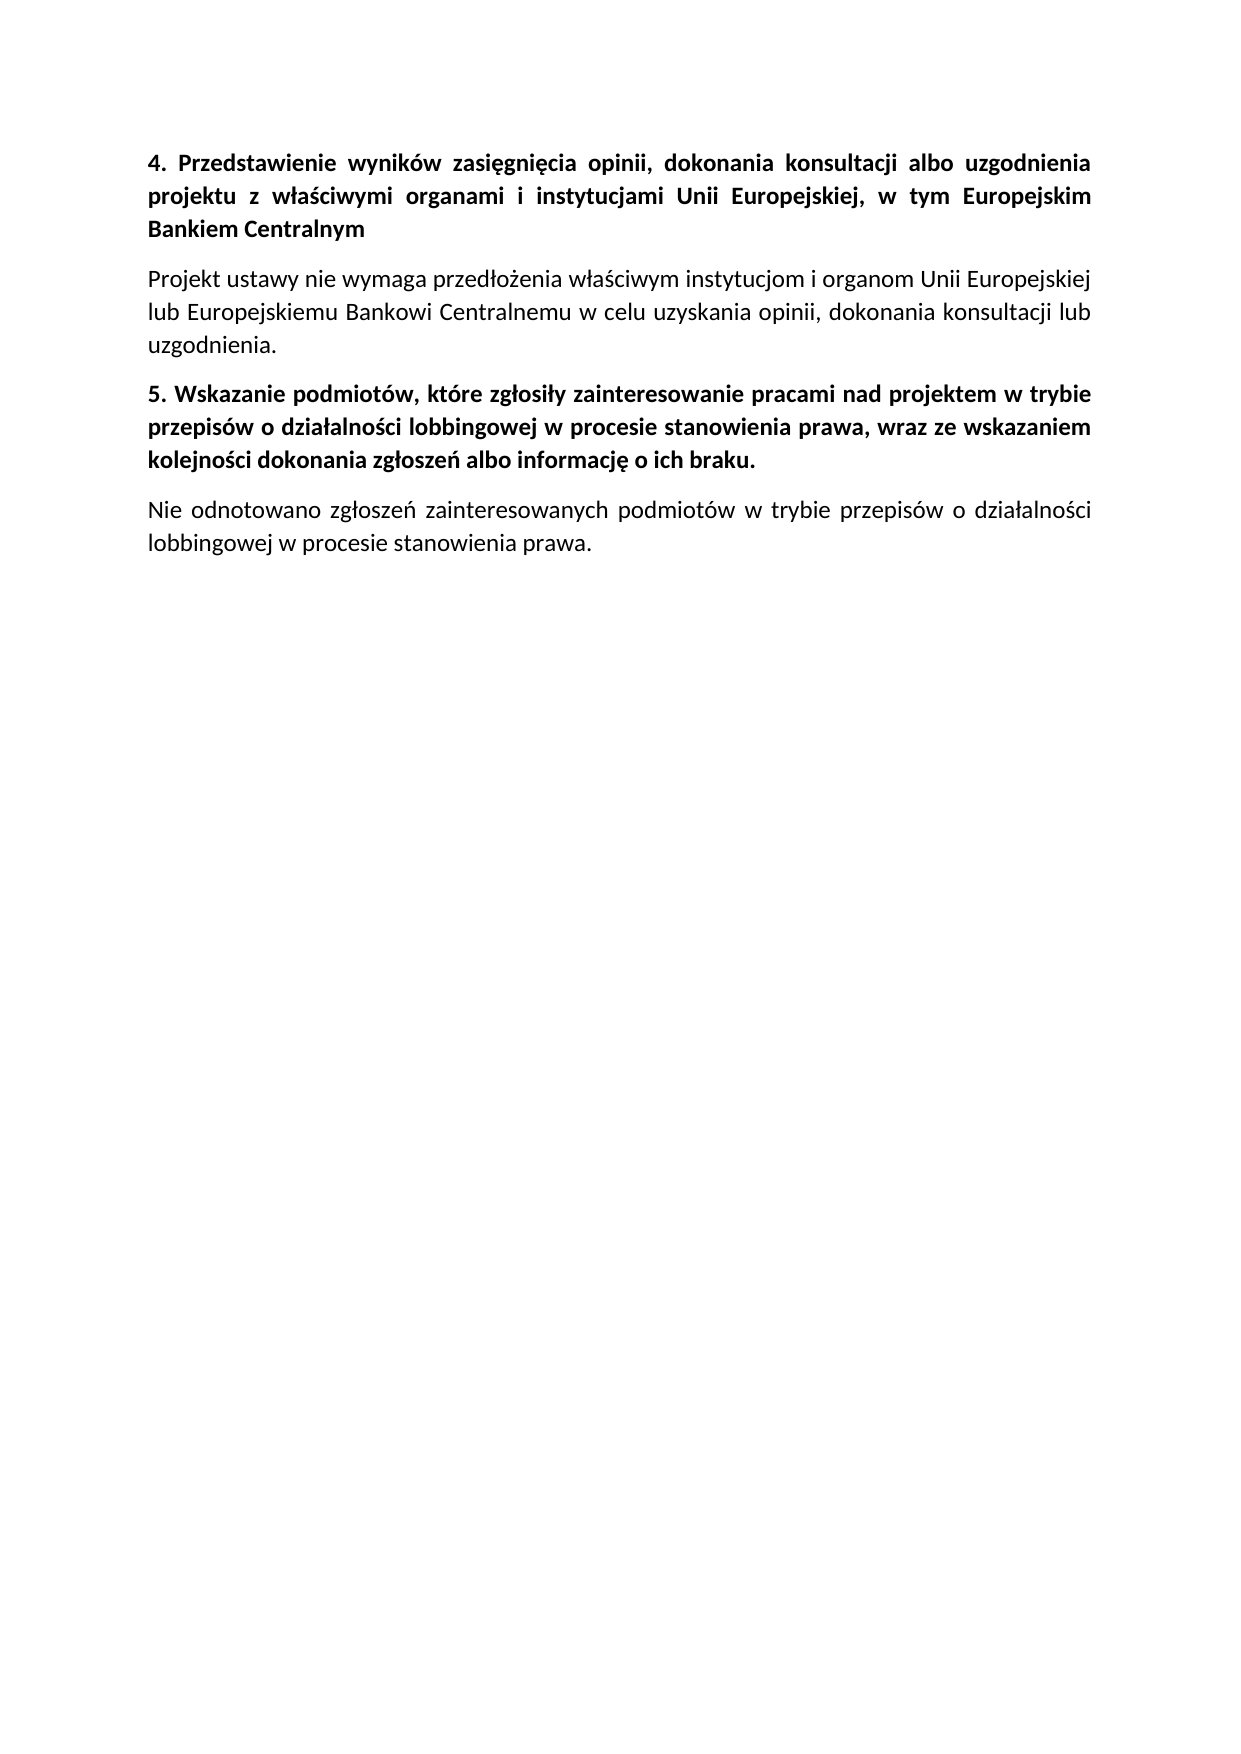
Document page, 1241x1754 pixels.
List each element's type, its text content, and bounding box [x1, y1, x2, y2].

text Nie odnotowano zgłoszeń zainteresowanych podmiotów w trybie przepisów o działalności lobbingowej w procesie stanowienia prawa. [148, 494, 1093, 557]
text 4. Przedstawienie wyników zasięgnięcia opinii, dokonania konsultacji albo uzgodnienia projektu z właściwymi organami i instytucjami Unii Europejskiej, w tym Europejskim Bankiem Centralnym [148, 148, 1093, 244]
text Projekt ustawy nie wymaga przedłożenia właściwym instytucjom i organom Unii Europejskiej lub Europejskiemu Bankowi Centralnemu w celu uzyskania opinii, dokonania konsultacji lub uzgodnienia. [148, 263, 1093, 359]
text 5. Wskazanie podmiotów, które zgłosiły zainteresowanie pracami nad projektem w trybie przepisów o działalności lobbingowej w procesie stanowienia prawa, wraz ze wskazaniem kolejności dokonania zgłoszeń albo informację o ich braku. [148, 378, 1093, 475]
